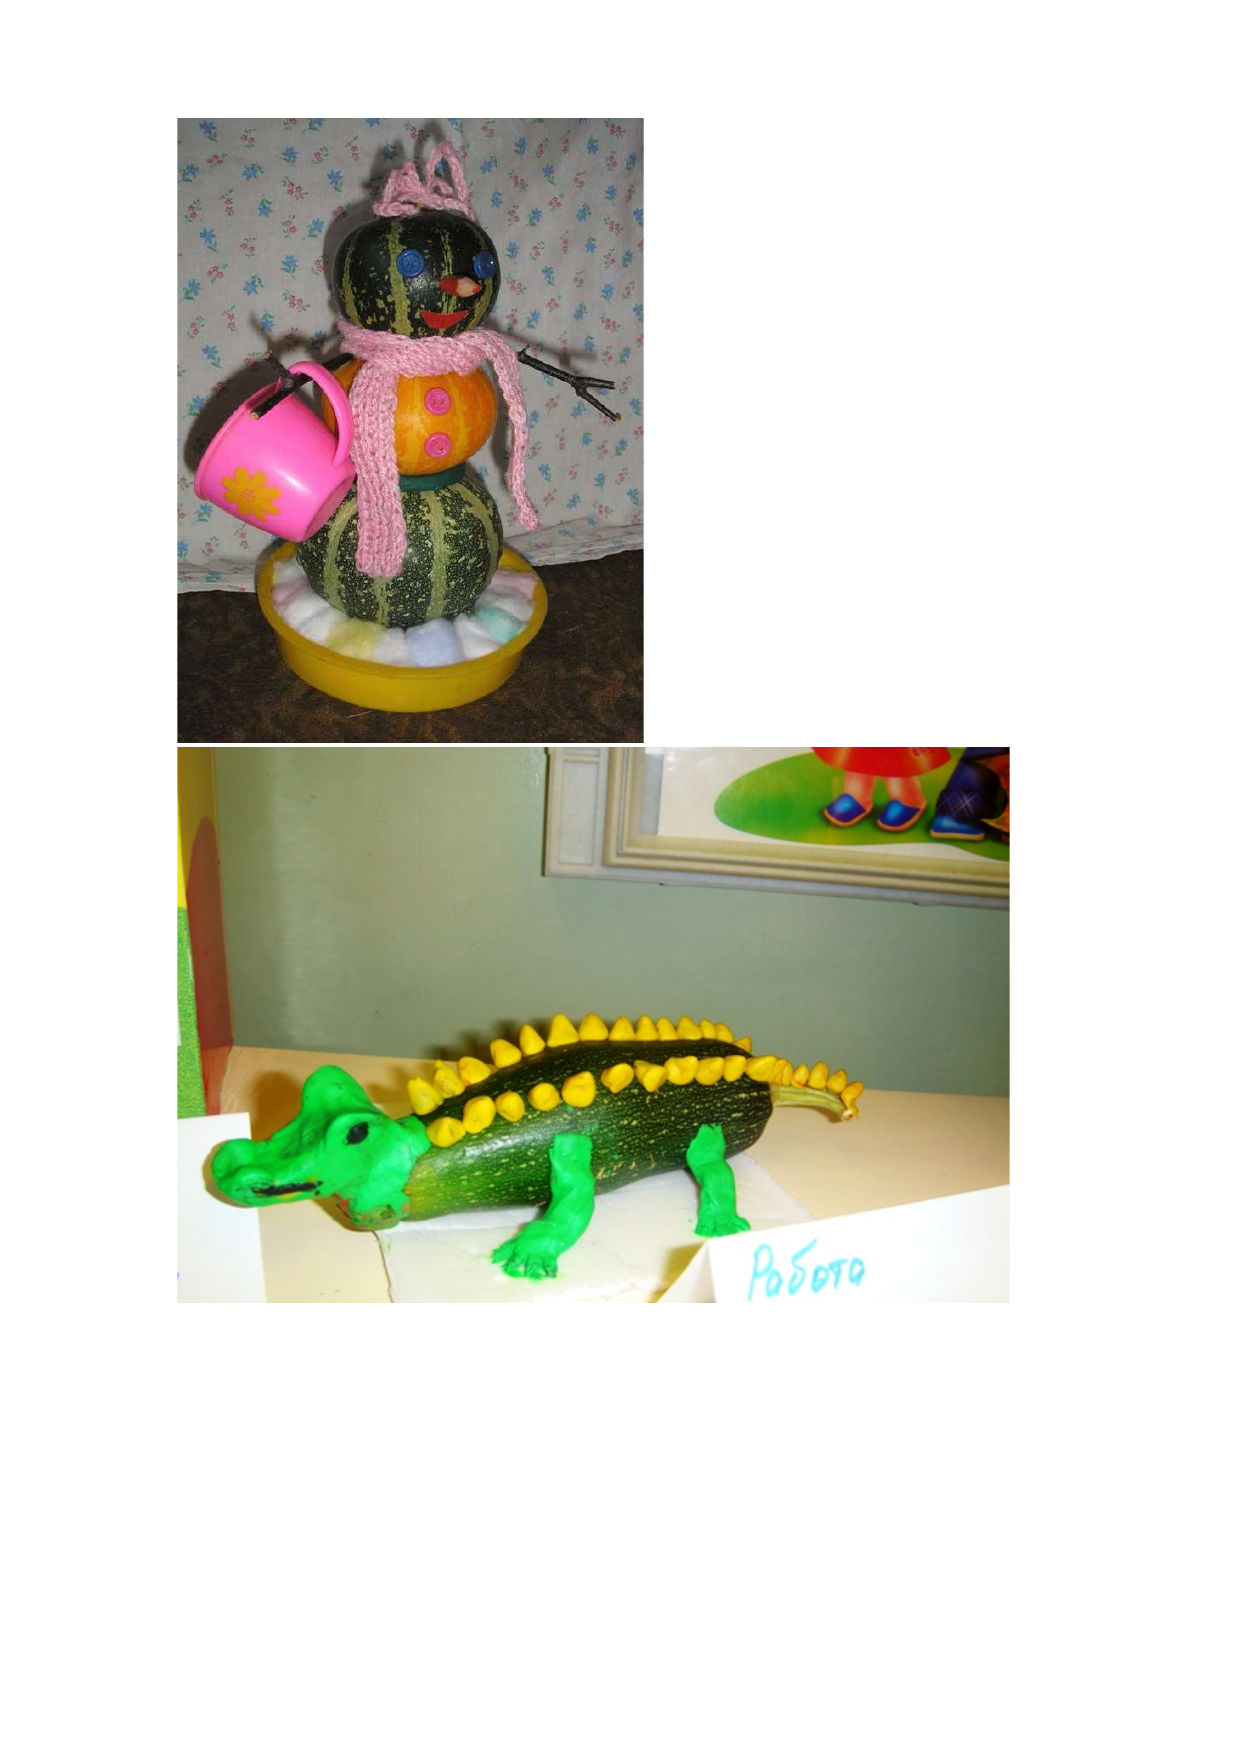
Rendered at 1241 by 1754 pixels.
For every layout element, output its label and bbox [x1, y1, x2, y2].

picture [177, 747, 1010, 1303]
picture [177, 118, 644, 743]
